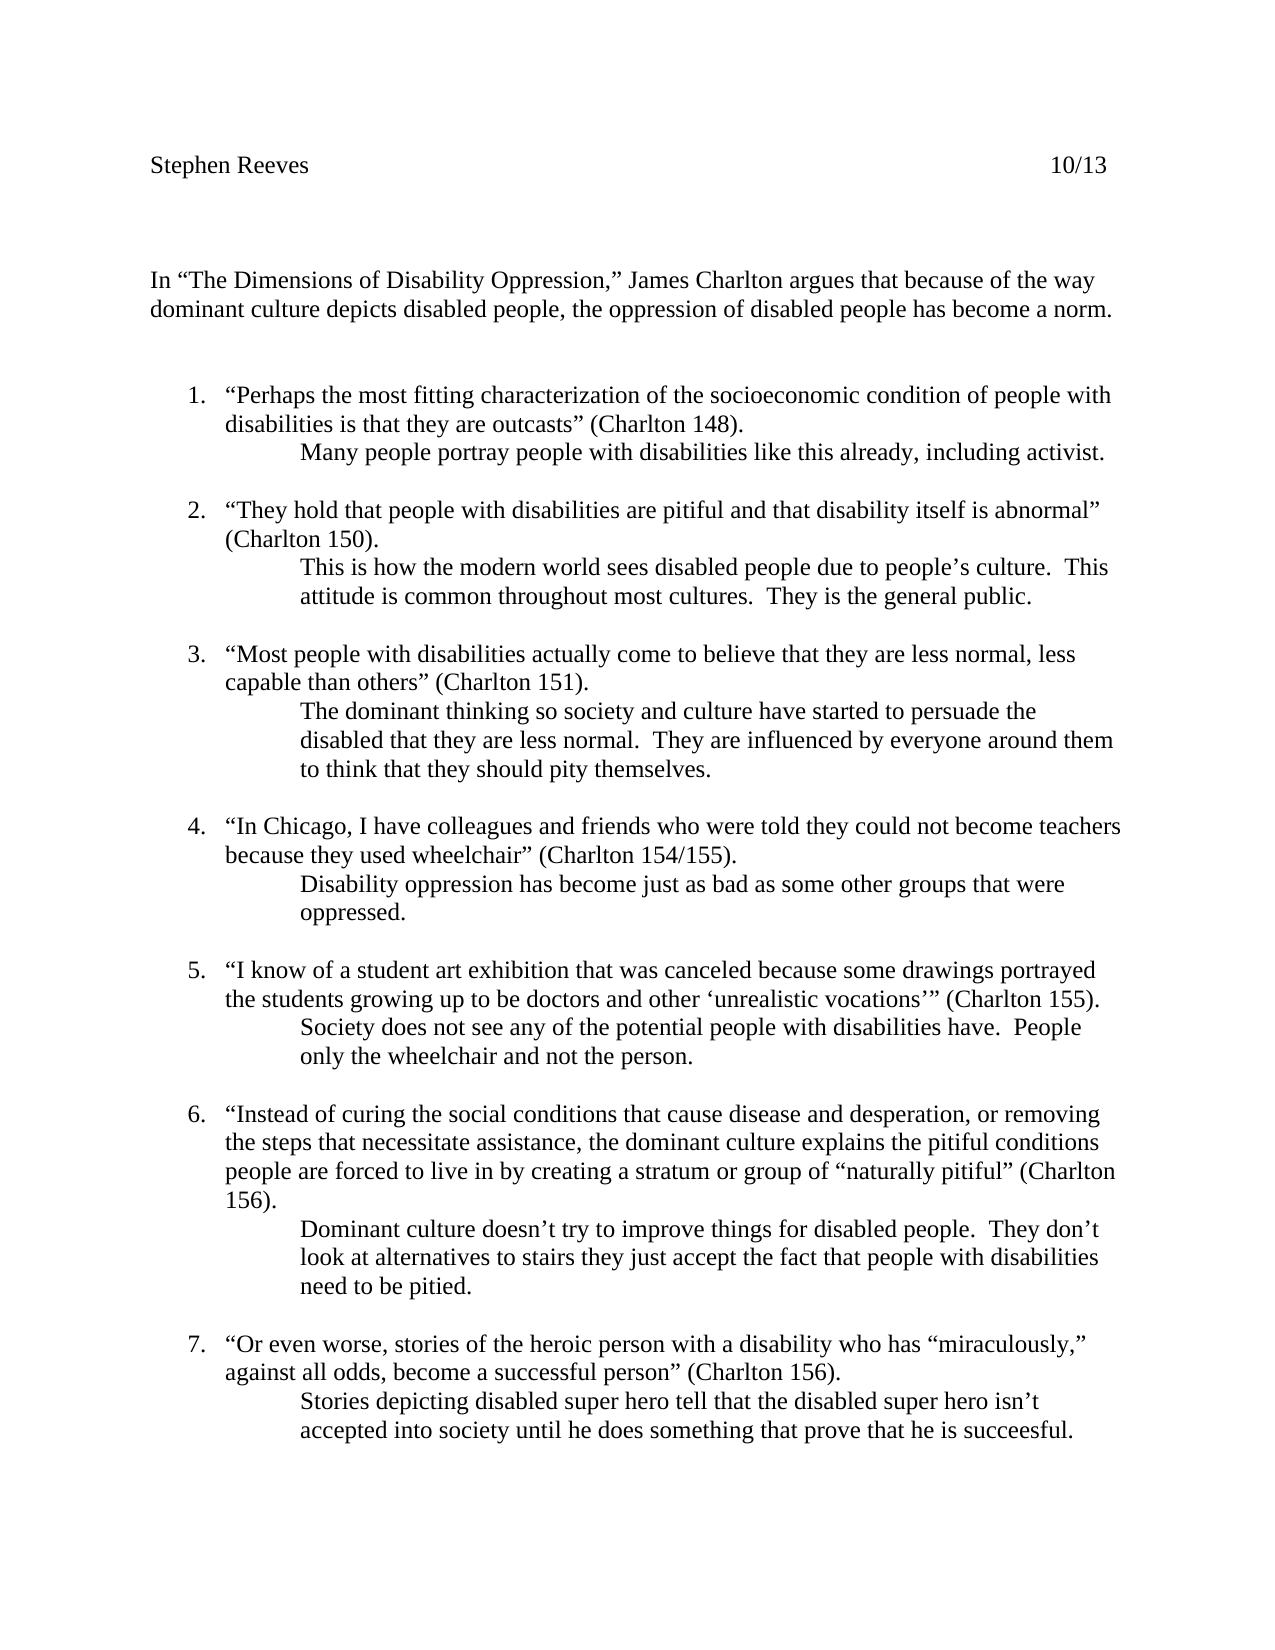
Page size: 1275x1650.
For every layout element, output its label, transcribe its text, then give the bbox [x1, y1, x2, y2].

text Stories depicting disabled super hero tell that the disabled super hero isn’t accepted into society until he does something that prove that he is succeesful. [300, 1386, 1125, 1444]
list “I know of a student art exhibition that was canceled because some drawings portrayed the students growing up to be doctors and other ‘unrealistic vocations’” (Charlton 155). [187, 955, 1125, 1012]
text Stephen Reeves 10/13 [150, 150, 1125, 179]
text In “The Dimensions of Disability Oppression,” James Charlton argues that because of the way dominant culture depicts disabled people, the oppression of disabled people has become a norm. [150, 265, 1125, 322]
text The dominant thinking so society and culture have started to persuade the disabled that they are less normal. They are influenced by everyone around them to think that they should pity themselves. [300, 696, 1125, 782]
text This is how the modern world sees disabled people due to people’s culture. This attitude is common throughout most cultures. They is the general public. [300, 552, 1125, 610]
text Many people portray people with disabilities like this already, including activist. [300, 437, 1125, 466]
text Disability oppression has become just as bad as some other groups that were oppressed. [300, 869, 1125, 926]
list “Or even worse, stories of the heroic person with a disability who has “miraculously,” against all odds, become a successful person” (Charlton 156). [187, 1329, 1125, 1386]
list “Perhaps the most fitting characterization of the socioeconomic condition of people with disabilities is that they are outcasts” (Charlton 148). [187, 380, 1125, 437]
text Dominant culture doesn’t try to improve things for disabled people. They don’t look at alternatives to stairs they just accept the fact that people with disabilities need to be pitied. [300, 1214, 1125, 1300]
list “Instead of curing the social conditions that cause disease and desperation, or removing the steps that necessitate assistance, the dominant culture explains the pitiful conditions people are forced to live in by creating a stratum or group of “naturally pitiful” (Charlton 156). [187, 1099, 1125, 1214]
list “In Chicago, I have colleagues and friends who were told they could not become teachers because they used wheelchair” (Charlton 154/155). [187, 811, 1125, 869]
list “Most people with disabilities actually come to believe that they are less normal, less capable than others” (Charlton 151). [187, 639, 1125, 696]
list “They hold that people with disabilities are pitiful and that disability itself is abnormal” (Charlton 150). [187, 495, 1125, 552]
text Society does not see any of the potential people with disabilities have. People only the wheelchair and not the person. [300, 1012, 1125, 1070]
